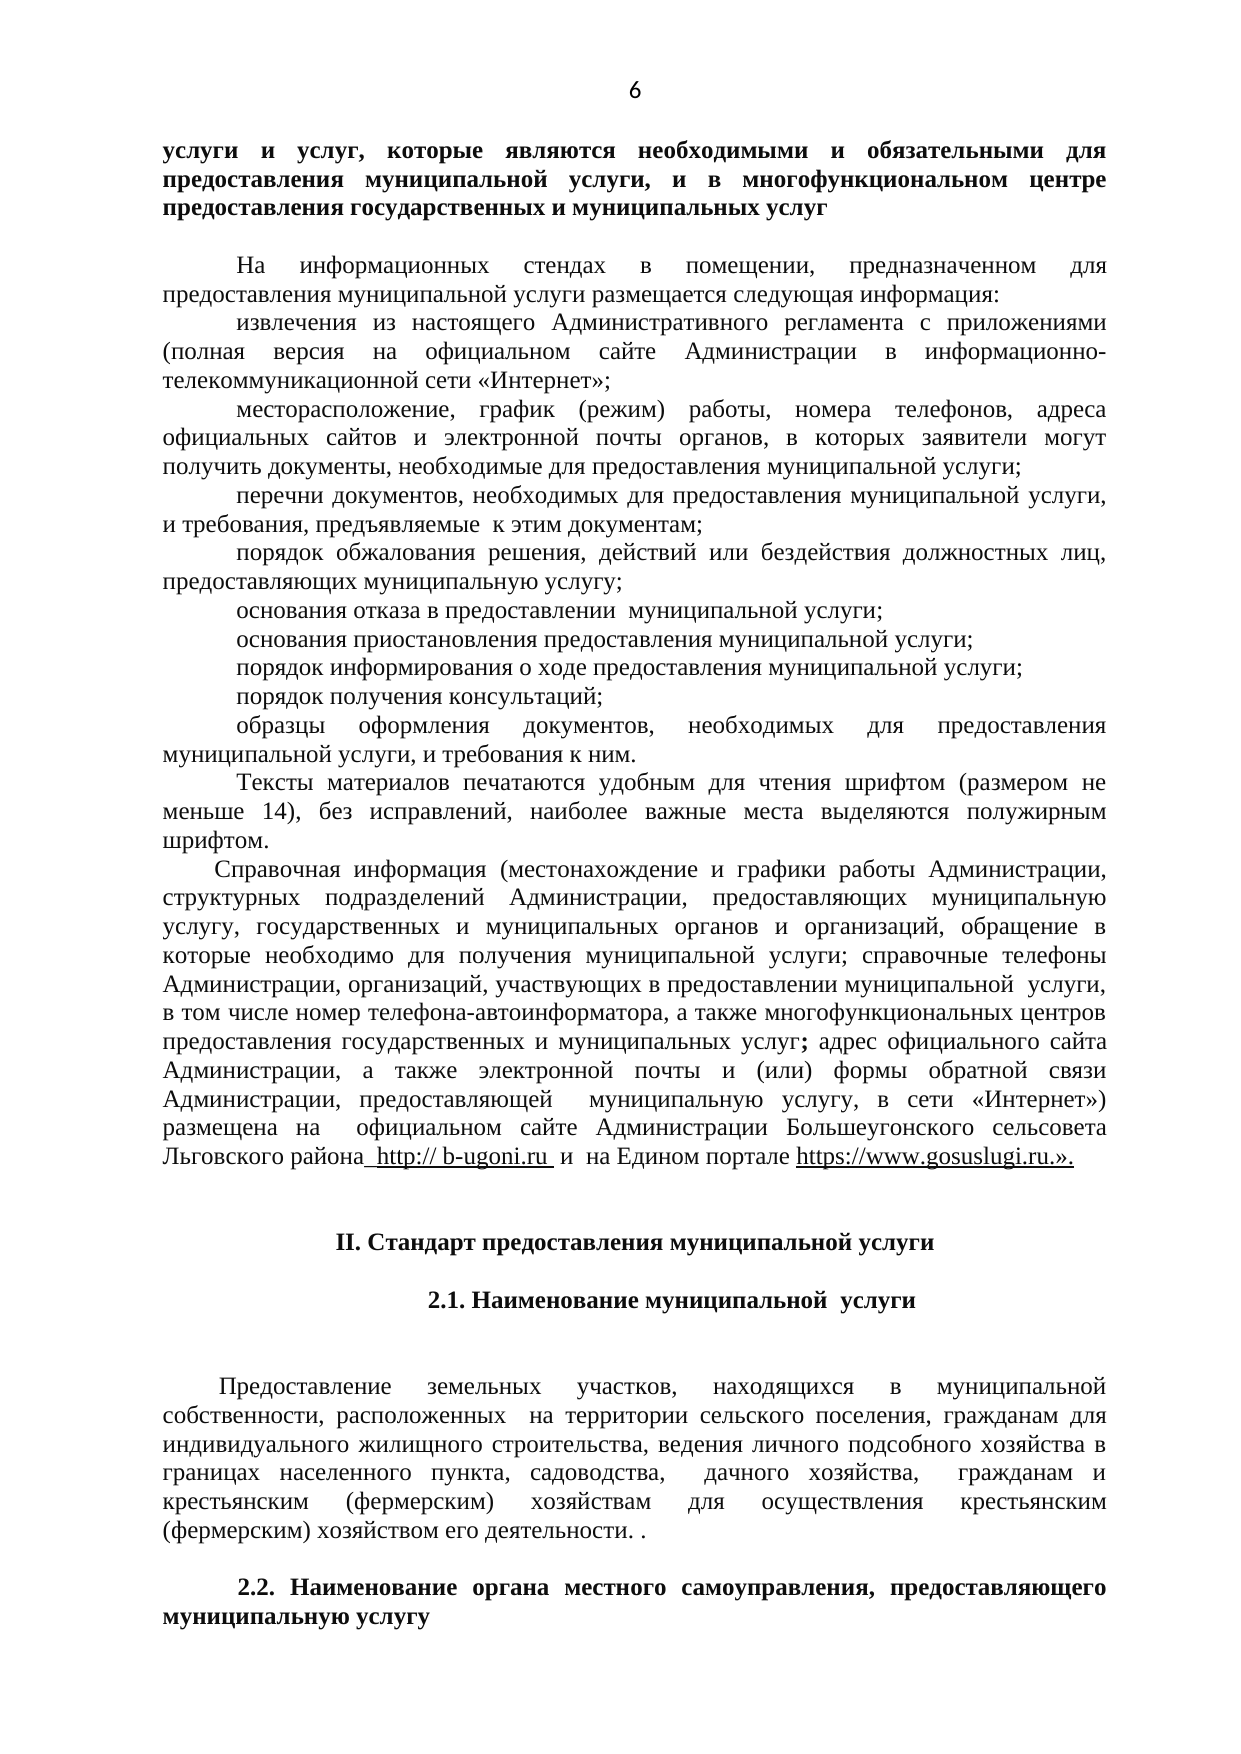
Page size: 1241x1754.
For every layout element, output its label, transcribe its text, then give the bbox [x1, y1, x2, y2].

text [162, 135, 1107, 221]
text извлечения из настоящего Административного регламента с приложениями (полная версия на официальном сайте Администрации в информационно-телекоммуникационной сети «Интернет»; [162, 307, 1107, 394]
text II. Стандарт предоставления муниципальной услуги [162, 1227, 1107, 1256]
text 2.1. Наименование муниципальной услуги [162, 1285, 1107, 1314]
text 2.2. Наименование органа местного самоуправления, предоставляющего муниципальную услугу [162, 1572, 1107, 1630]
text На информационных стендах в помещении, предназначенном для предоставления муниципальной услуги размещается следующая информация: [162, 250, 1107, 307]
text перечни документов, необходимых для предоставления муниципальной услуги, и требования, предъявляемые к этим документам; [162, 480, 1107, 537]
text Тексты материалов печатаются удобным для чтения шрифтом (размером не меньше 14), без исправлений, наиболее важные места выделяются полужирным шрифтом. [162, 767, 1107, 854]
text месторасположение, график (режим) работы, номера телефонов, адреса официальных сайтов и электронной почты органов, в которых заявители могут получить документы, необходимые для предоставления муниципальной услуги; [162, 394, 1107, 480]
text основания отказа в предоставлении муниципальной услуги; [162, 595, 1107, 624]
text порядок обжалования решения, действий или бездействия должностных лиц, предоставляющих муниципальную услугу; [162, 537, 1107, 595]
text Предоставление земельных участков, находящихся в муниципальной собственности, расположенных на территории сельского поселения, гражданам для индивидуального жилищного строительства, ведения личного подсобного хозяйства в границах населенного пункта, садоводства, дачного хозяйства, гражданам и крестьянским (фермерским) хозяйствам для осуществления крестьянским (фермерским) хозяйством его деятельности. . [162, 1371, 1107, 1544]
text порядок информирования о ходе предоставления муниципальной услуги; [162, 652, 1107, 681]
text Справочная информация (местонахождение и графики работы Администрации, структурных подразделений Администрации, предоставляющих муниципальную услугу, государственных и муниципальных органов и организаций, обращение в которые необходимо для получения муниципальной услуги; справочные телефоны Администрации, организаций, участвующих в предоставлении муниципальной услуги, в том числе номер телефона-автоинформатора, а также многофункциональных центров предоставления государственных и муниципальных услуг; адрес официального сайта Администрации, а также электронной почты и (или) формы обратной связи Администрации, предоставляющей муниципальную услугу, в сети «Интернет») размещена на официальном сайте Администрации Большеугонского сельсовета Льговского района_http:// b-ugoni.ru и на Едином портале https://www.gosuslugi.ru.». [162, 854, 1107, 1170]
text основания приостановления предоставления муниципальной услуги; [162, 624, 1107, 652]
text образцы оформления документов, необходимых для предоставления муниципальной услуги, и требования к ним. [162, 710, 1107, 767]
text порядок получения консультаций; [162, 681, 1107, 710]
